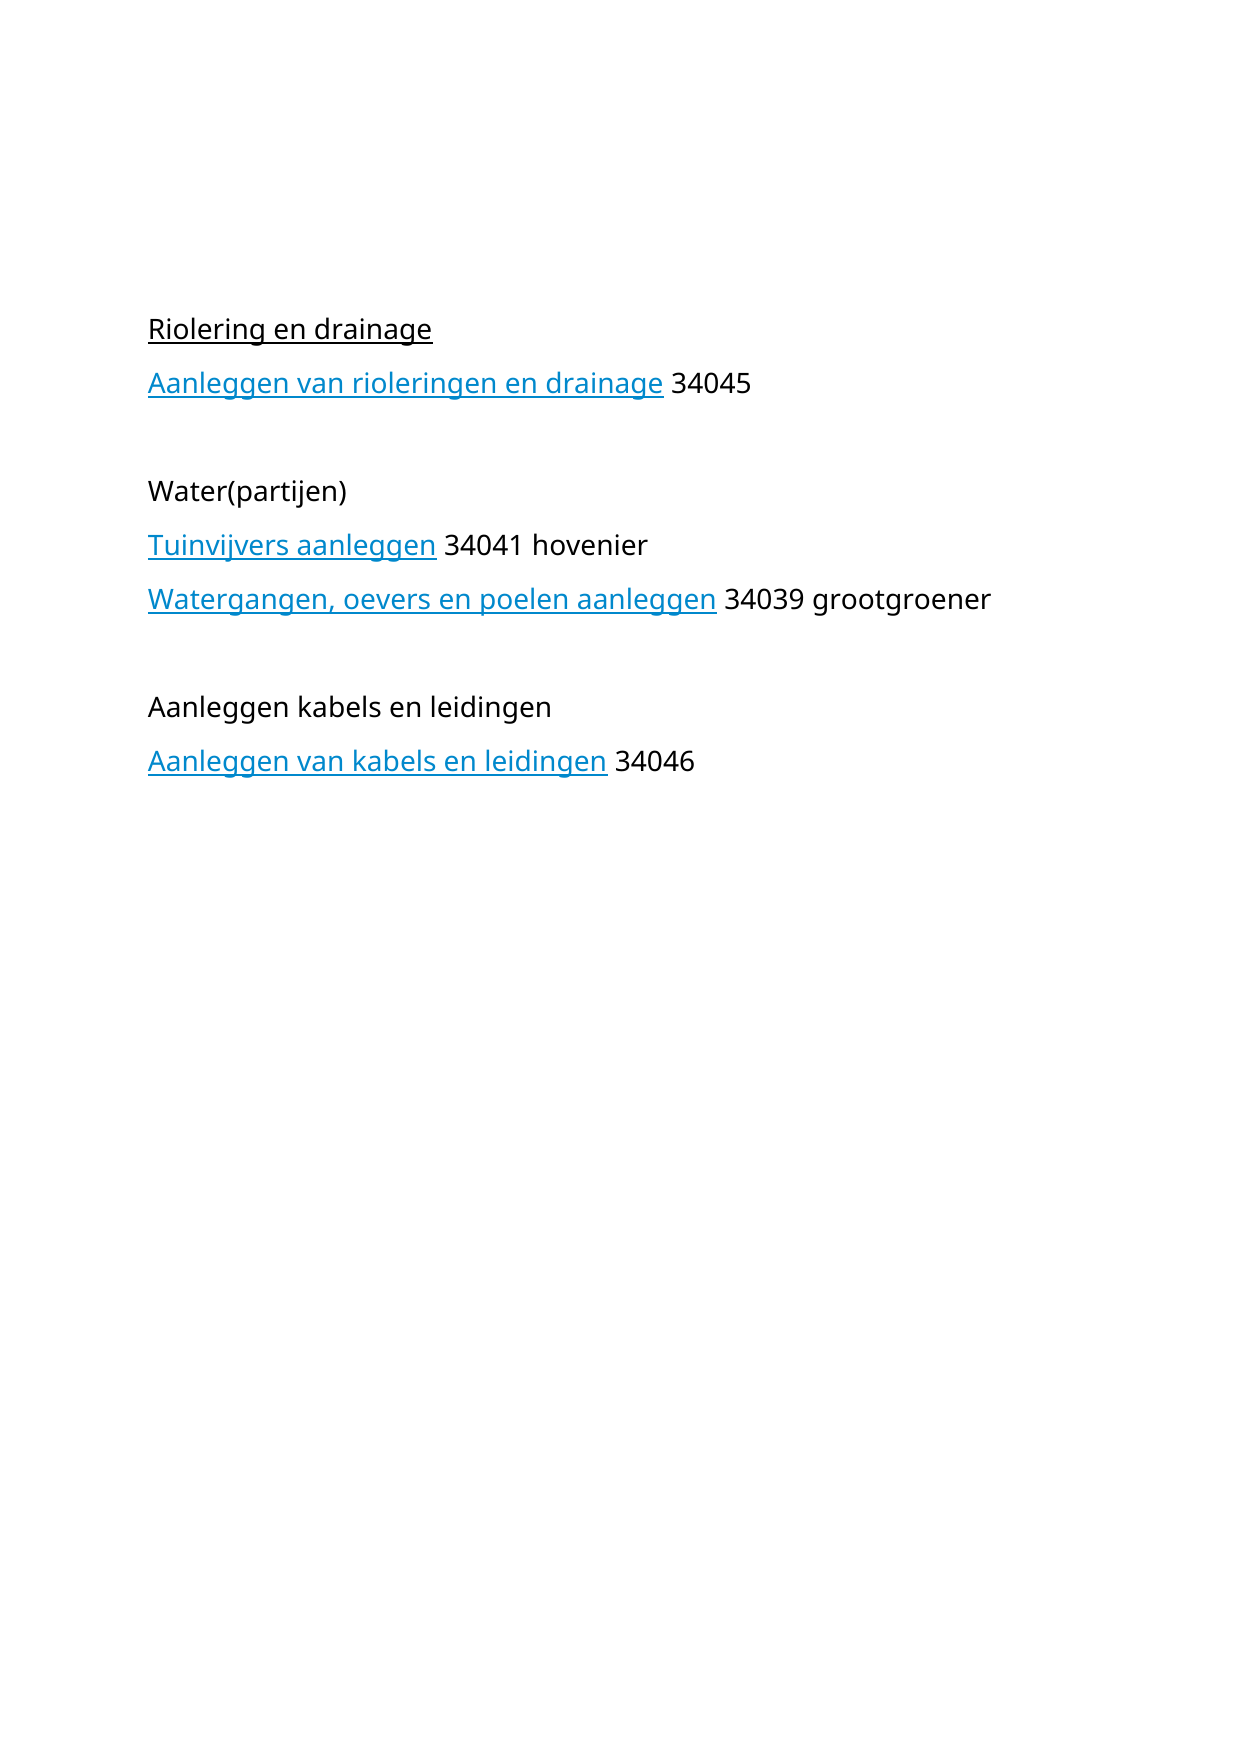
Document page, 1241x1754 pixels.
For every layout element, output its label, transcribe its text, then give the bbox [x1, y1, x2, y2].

text Watergangen, oevers en poelen aanleggen 34039 grootgroener [148, 579, 1093, 618]
text Tuinvijvers aanleggen 34041 hovenier [148, 525, 1093, 564]
text Aanleggen van kabels en leidingen 34046 [148, 741, 1093, 779]
text Aanleggen van rioleringen en drainage 34045 [148, 363, 1093, 402]
text Aanleggen kabels en leidingen [148, 687, 1093, 726]
text Riolering en drainage [148, 309, 1093, 348]
text Water(partijen) [148, 471, 1093, 510]
